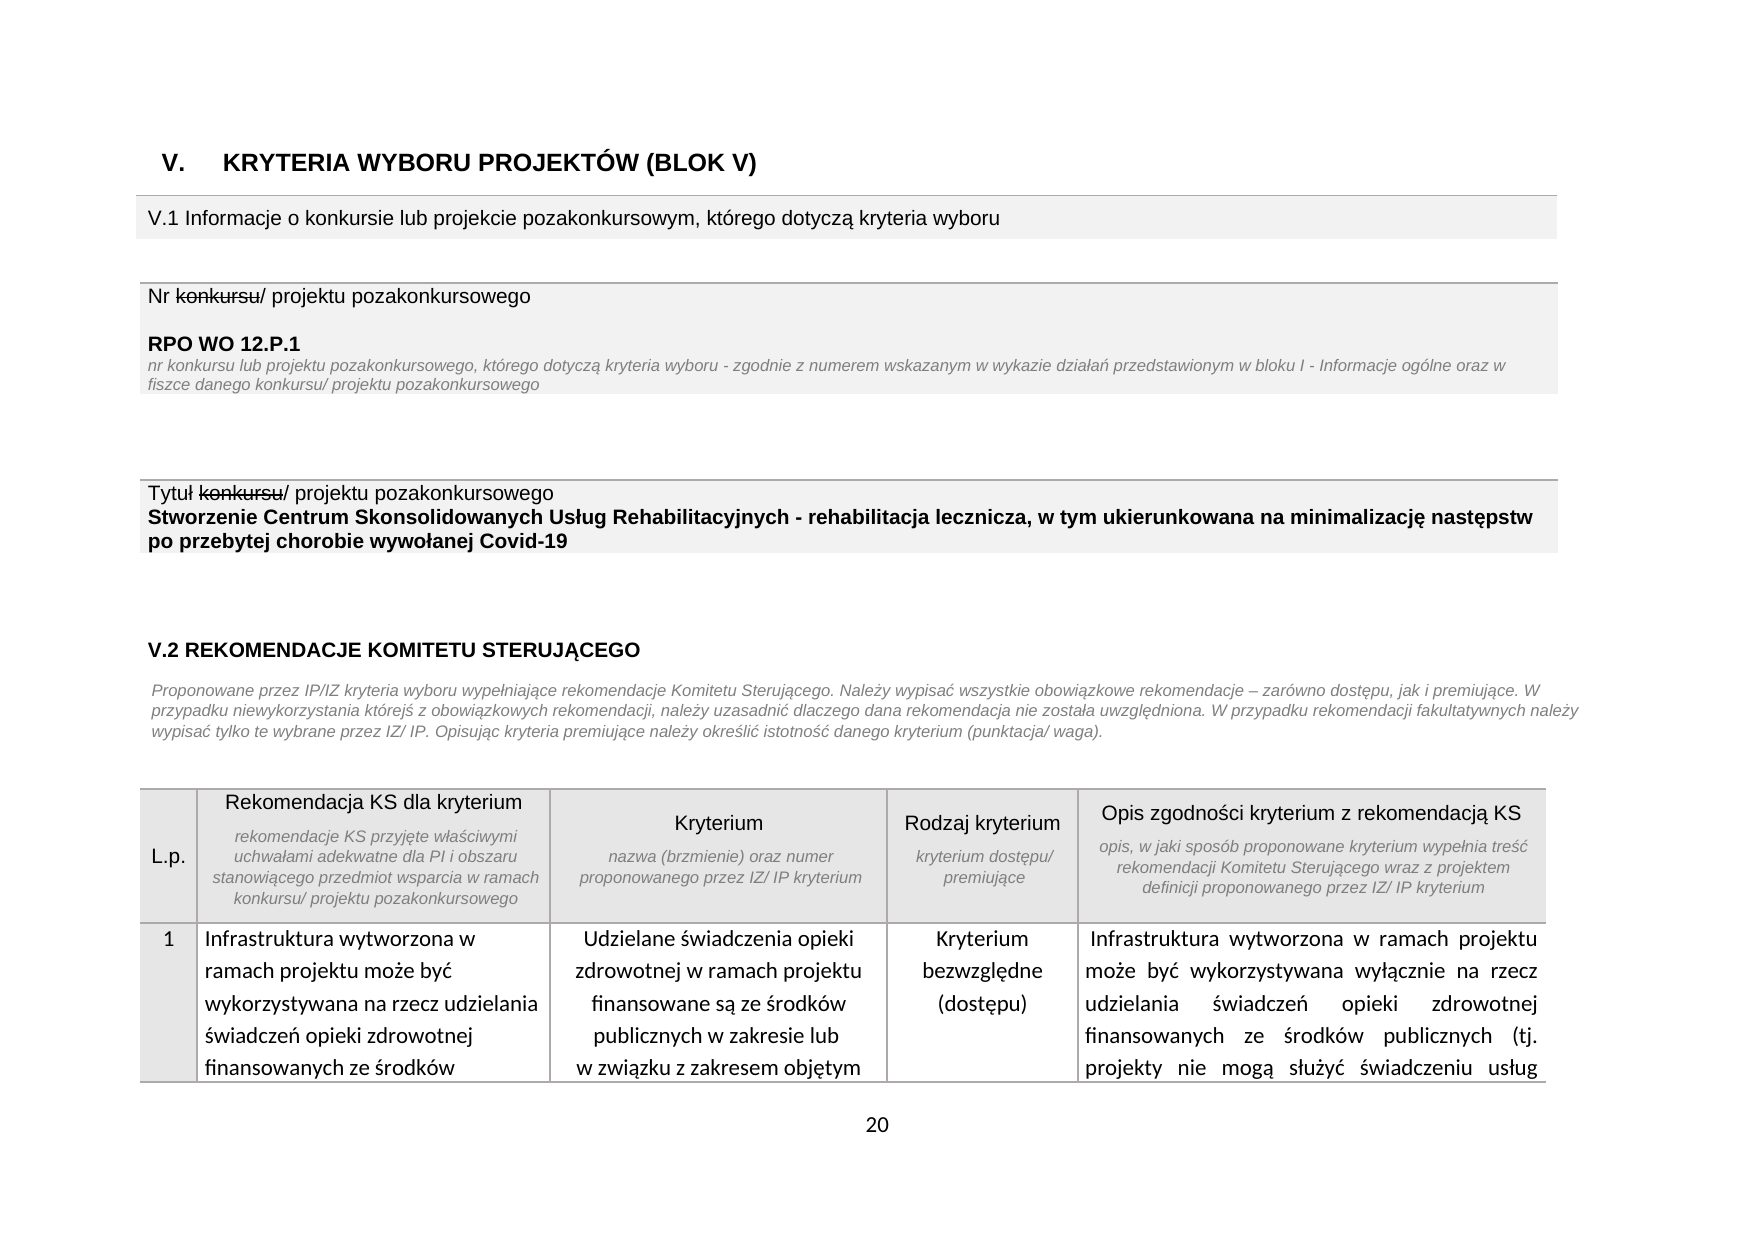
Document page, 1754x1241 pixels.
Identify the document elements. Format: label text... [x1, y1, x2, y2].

table_header Kryterium nazwa (brzmienie) oraz numer proponowanego przez IZ/ IP kryterium [551, 790, 886, 922]
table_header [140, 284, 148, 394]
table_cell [551, 924, 886, 1081]
list Proponowane przez IP/IZ kryteria wyboru wypełniające rekomendacje Komitetu Sterującego. Należy wypisać wszystkie obowiązkowe rekomendacje – zarówno dostępu, jak i premiujące. W przypadku niewykorzystania którejś z obowiązkowych rekomendacji, należy uzasadnić dlaczego dana rekomendacja nie została uwzględniona. W przypadku rekomendacji fakultatywnych należy wypisać tylko te wybrane przez IZ/ IP. Opisując kryteria premiujące należy określić istotność danego kryterium (punktacja/ waga). [151, 681, 1606, 741]
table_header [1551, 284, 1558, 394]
table_header L.p. [140, 790, 196, 922]
table_header Rodzaj kryterium kryterium dostępu/ premiujące [888, 790, 1077, 922]
table_header Rekomendacja KS dla kryterium rekomendacje KS przyjęte właściwymi uchwałami adekwatne dla PI i obszaru stanowiącego przedmiot wsparcia w ramach konkursu/ projektu pozakonkursowego [198, 790, 549, 922]
table_header Tytuł konkursu/ projektu pozakonkursowego Stworzenie Centrum Skonsolidowanych Usług Rehabilitacyjnych - rehabilitacja lecznicza, w tym ukierunkowana na minimalizację następstw po przebytej chorobie wywołanej Covid-19 [140, 481, 1558, 553]
table_header V.1 Informacje o konkursie lub projekcie pozakonkursowym, którego dotyczą kryteria wyboru [136, 196, 1557, 239]
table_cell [198, 924, 549, 1081]
table_header Opis zgodności kryterium z rekomendacją KS opis, w jaki sposób proponowane kryterium wypełnia treść rekomendacji Komitetu Sterującego wraz z projektem definicji proponowanego przez IZ/ IP kryterium [1079, 790, 1546, 922]
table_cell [1079, 924, 1546, 1081]
table_cell 1 [140, 924, 196, 1081]
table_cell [888, 924, 1077, 1081]
list KRYTERIA WYBORU PROJEKTÓW (BLOK V) [185, 148, 1606, 176]
text V.2 REKOMENDACJE KOMITETU STERUJĄCEGO [148, 638, 1606, 662]
